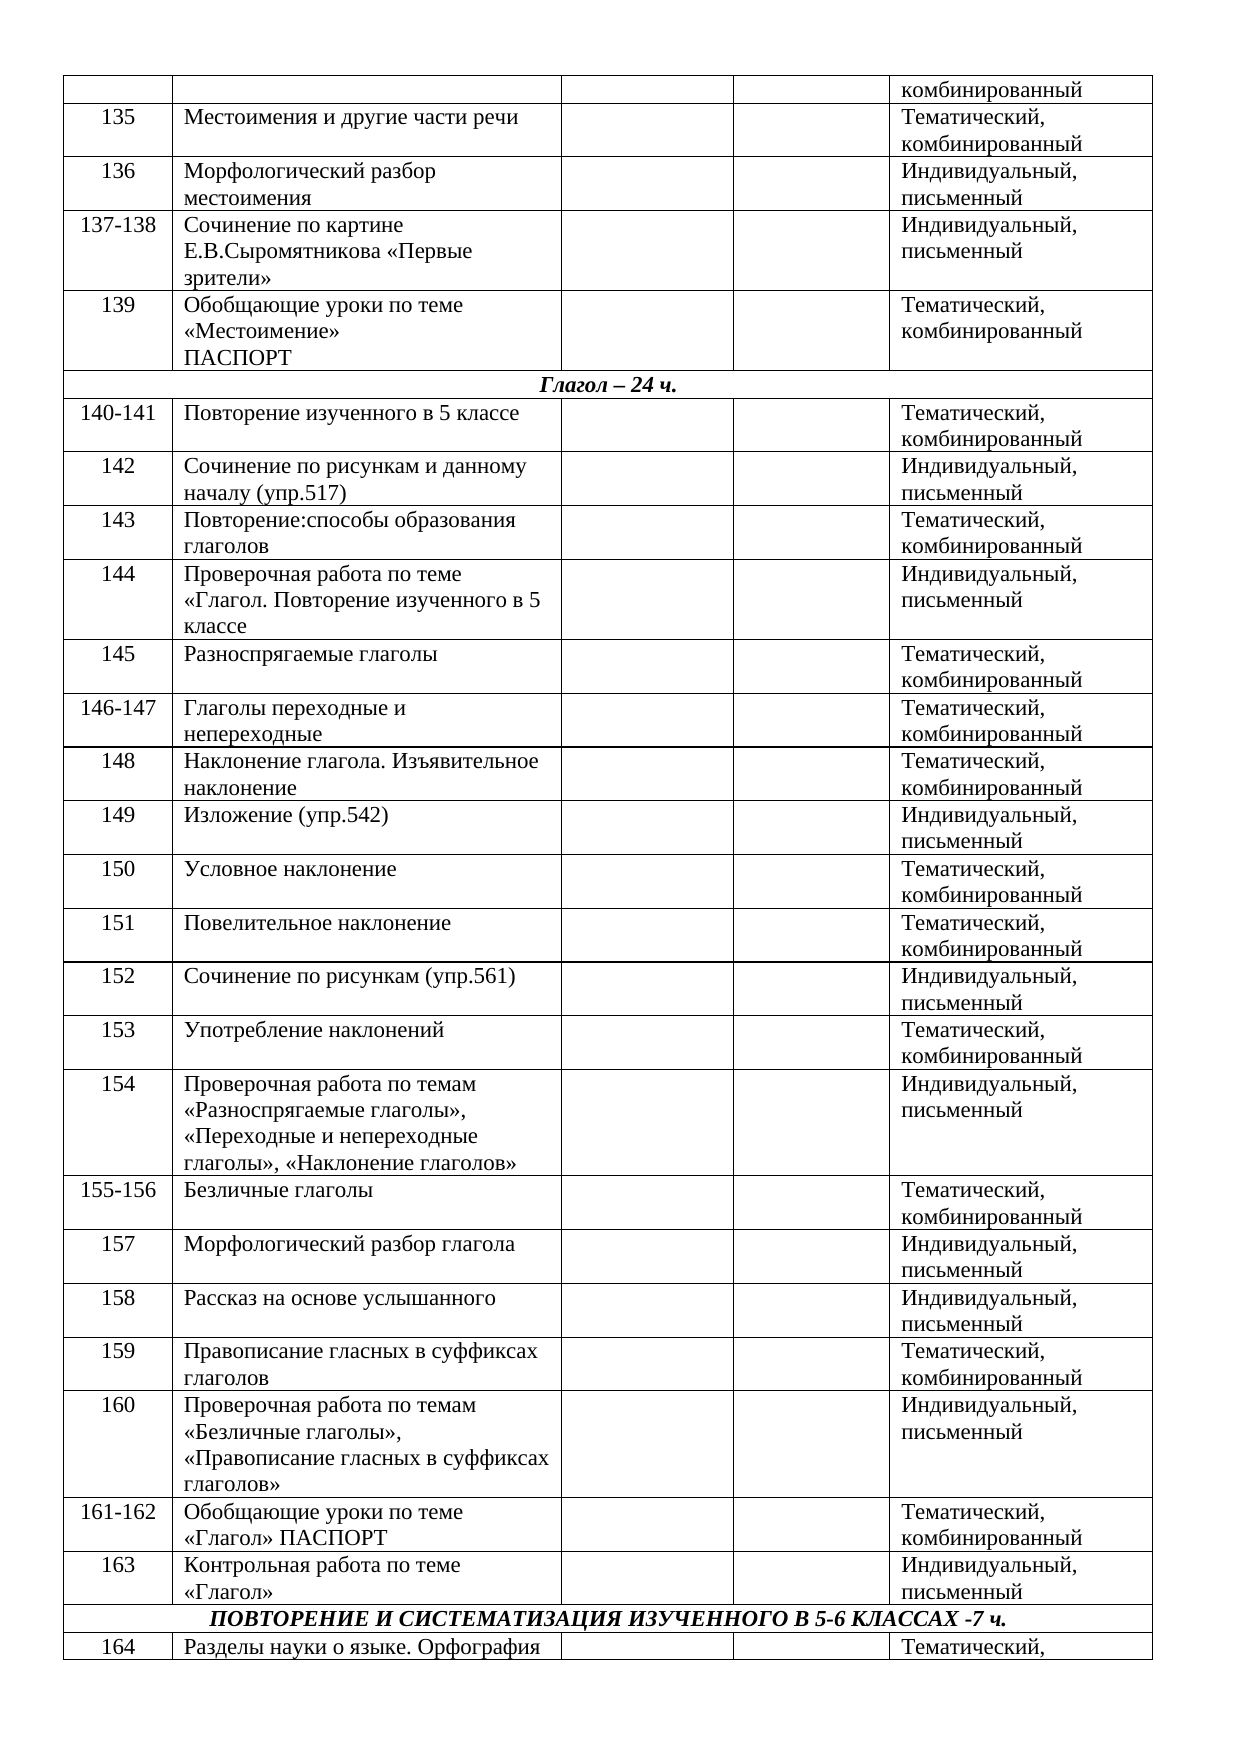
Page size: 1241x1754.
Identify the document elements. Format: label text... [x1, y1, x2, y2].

table_cell [562, 909, 733, 961]
table_cell [562, 1016, 733, 1069]
table_cell [562, 801, 733, 854]
table_cell [734, 1338, 889, 1390]
table_cell Изложение (упр.542) [173, 801, 561, 854]
table_cell [734, 1176, 889, 1229]
table_cell [734, 1230, 889, 1283]
table_cell Индивидуальный, письменный [890, 157, 1152, 210]
table_cell 136 [64, 157, 172, 210]
table_cell [562, 104, 733, 156]
table_cell Морфологический разбор местоимения [173, 157, 561, 210]
table_cell ПОВТОРЕНИЕ И СИСТЕМАТИЗАЦИЯ ИЗУЧЕННОГО В 5-6 КЛАССАХ -7 ч. [64, 1605, 1152, 1632]
table_cell 158 [64, 1284, 172, 1337]
table_cell [562, 1633, 733, 1659]
table_cell [562, 76, 733, 102]
table_cell [562, 1070, 733, 1175]
table_cell [734, 1284, 889, 1337]
table_cell [562, 506, 733, 559]
table_cell Наклонение глагола. Изъявительное наклонение [173, 748, 561, 800]
table_cell 148 [64, 748, 172, 800]
table_cell [562, 157, 733, 210]
table_cell Проверочная работа по темам «Безличные глаголы», «Правописание гласных в суффиксах глаголов» [173, 1391, 561, 1497]
table_cell Тематический, комбинированный [890, 640, 1152, 693]
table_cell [173, 1633, 561, 1659]
table_cell Морфологический разбор глагола [173, 1230, 561, 1283]
table_cell [562, 399, 733, 451]
table_cell [734, 963, 889, 1015]
table_cell 134 [64, 76, 172, 102]
table_cell Местоимения и другие части речи [173, 104, 561, 156]
table_cell [562, 1391, 733, 1497]
table_cell Индивидуальный, письменный [890, 560, 1152, 639]
table_cell [562, 640, 733, 693]
table_cell 152 [64, 963, 172, 1015]
table_cell Контрольная работа по теме «Глагол» [173, 1552, 561, 1604]
table_cell Тематический, комбинированный [890, 909, 1152, 961]
table_cell Индивидуальный, письменный [890, 1284, 1152, 1337]
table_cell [173, 76, 561, 102]
table_cell Индивидуальный, письменный [890, 452, 1152, 505]
table_cell Повторение изученного в 5 классе [173, 399, 561, 451]
table_cell Тематический, комбинированный [890, 506, 1152, 559]
table_cell Индивидуальный, письменный [890, 1070, 1152, 1175]
table_cell [734, 452, 889, 505]
table_cell Индивидуальный, письменный [890, 1391, 1152, 1497]
table_cell 155-156 [64, 1176, 172, 1229]
table_cell 154 [64, 1070, 172, 1175]
table_cell 157 [64, 1230, 172, 1283]
table_cell [734, 1016, 889, 1069]
table_cell Индивидуальный, письменный [890, 801, 1152, 854]
table_cell Рассказ на основе услышанного [173, 1284, 561, 1337]
table_cell Разноспрягаемые глаголы [173, 640, 561, 693]
table_cell Тематический, комбинированный [890, 1338, 1152, 1390]
table_cell [734, 909, 889, 961]
table_cell 160 [64, 1391, 172, 1497]
table_cell Тематический, комбинированный [890, 748, 1152, 800]
table_cell [562, 694, 733, 746]
table_cell [734, 399, 889, 451]
table_cell 151 [64, 909, 172, 961]
table_cell [734, 694, 889, 746]
table_cell [562, 748, 733, 800]
table_cell Повелительное наклонение [173, 909, 561, 961]
table_cell [562, 291, 733, 370]
table_cell [562, 1284, 733, 1337]
table_cell [562, 452, 733, 505]
table_cell 135 [64, 104, 172, 156]
table_cell [562, 560, 733, 639]
table_cell 161-162 [64, 1498, 172, 1551]
table_cell Сочинение по рисункам и данному началу (упр.517) [173, 452, 561, 505]
table_cell Индивидуальный, письменный [890, 963, 1152, 1015]
table_cell [734, 76, 889, 102]
table_cell [734, 157, 889, 210]
table_cell 139 [64, 291, 172, 370]
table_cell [890, 76, 1152, 102]
table_cell [734, 1391, 889, 1497]
table_cell Тематический, комбинированный [890, 1176, 1152, 1229]
table_cell [562, 1552, 733, 1604]
table_cell Тематический, комбинированный [890, 855, 1152, 908]
table_cell [562, 963, 733, 1015]
table_cell Обобщающие уроки по теме «Глагол» ПАСПОРТ [173, 1498, 561, 1551]
table_cell Тематический, комбинированный [890, 399, 1152, 451]
table_cell [562, 1230, 733, 1283]
table_cell Условное наклонение [173, 855, 561, 908]
table_cell Безличные глаголы [173, 1176, 561, 1229]
table_cell Индивидуальный, письменный [890, 211, 1152, 290]
table_cell Индивидуальный, письменный [890, 1230, 1152, 1283]
table_cell [734, 1070, 889, 1175]
table_cell Обобщающие уроки по теме «Местоимение» ПАСПОРТ [173, 291, 561, 370]
table_cell Индивидуальный, письменный [890, 1552, 1152, 1604]
table_cell 137-138 [64, 211, 172, 290]
table_cell [734, 1552, 889, 1604]
table_cell Правописание гласных в суффиксах глаголов [173, 1338, 561, 1390]
table_cell [734, 506, 889, 559]
table_cell 150 [64, 855, 172, 908]
table_cell Повторение:способы образования глаголов [173, 506, 561, 559]
table_cell 142 [64, 452, 172, 505]
table_cell 146-147 [64, 694, 172, 746]
table_cell [562, 1498, 733, 1551]
table_cell [562, 211, 733, 290]
table_cell [562, 855, 733, 908]
table_cell Проверочная работа по теме «Глагол. Повторение изученного в 5 классе [173, 560, 561, 639]
table_cell [562, 1338, 733, 1390]
table_cell [734, 801, 889, 854]
table_cell Тематический, комбинированный [890, 694, 1152, 746]
table_cell 145 [64, 640, 172, 693]
table_cell [734, 211, 889, 290]
table_cell 164 [64, 1633, 172, 1659]
table_cell [734, 855, 889, 908]
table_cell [890, 1633, 1152, 1659]
table_cell [734, 104, 889, 156]
table_cell Сочинение по картине Е.В.Сыромятникова «Первые зрители» [173, 211, 561, 290]
table_cell 143 [64, 506, 172, 559]
table_cell [734, 291, 889, 370]
table_cell [734, 560, 889, 639]
table_cell 153 [64, 1016, 172, 1069]
table_cell 144 [64, 560, 172, 639]
table_cell Тематический, комбинированный [890, 291, 1152, 370]
table_cell Сочинение по рисункам (упр.561) [173, 963, 561, 1015]
table_cell [562, 1176, 733, 1229]
table_cell Тематический, комбинированный [890, 1498, 1152, 1551]
table_cell Глагол – 24 ч. [64, 371, 1152, 397]
table_cell 149 [64, 801, 172, 854]
table_cell Проверочная работа по темам «Разноспрягаемые глаголы», «Переходные и непереходные глаголы», «Наклонение глаголов» [173, 1070, 561, 1175]
table_cell 140-141 [64, 399, 172, 451]
table_cell [734, 640, 889, 693]
table_cell [734, 1633, 889, 1659]
table_cell Употребление наклонений [173, 1016, 561, 1069]
table_cell Глаголы переходные и непереходные [173, 694, 561, 746]
table_cell 163 [64, 1552, 172, 1604]
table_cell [890, 104, 1152, 156]
table_cell Тематический, комбинированный [890, 1016, 1152, 1069]
table_cell [734, 1498, 889, 1551]
table_cell [734, 748, 889, 800]
table_cell 159 [64, 1338, 172, 1390]
